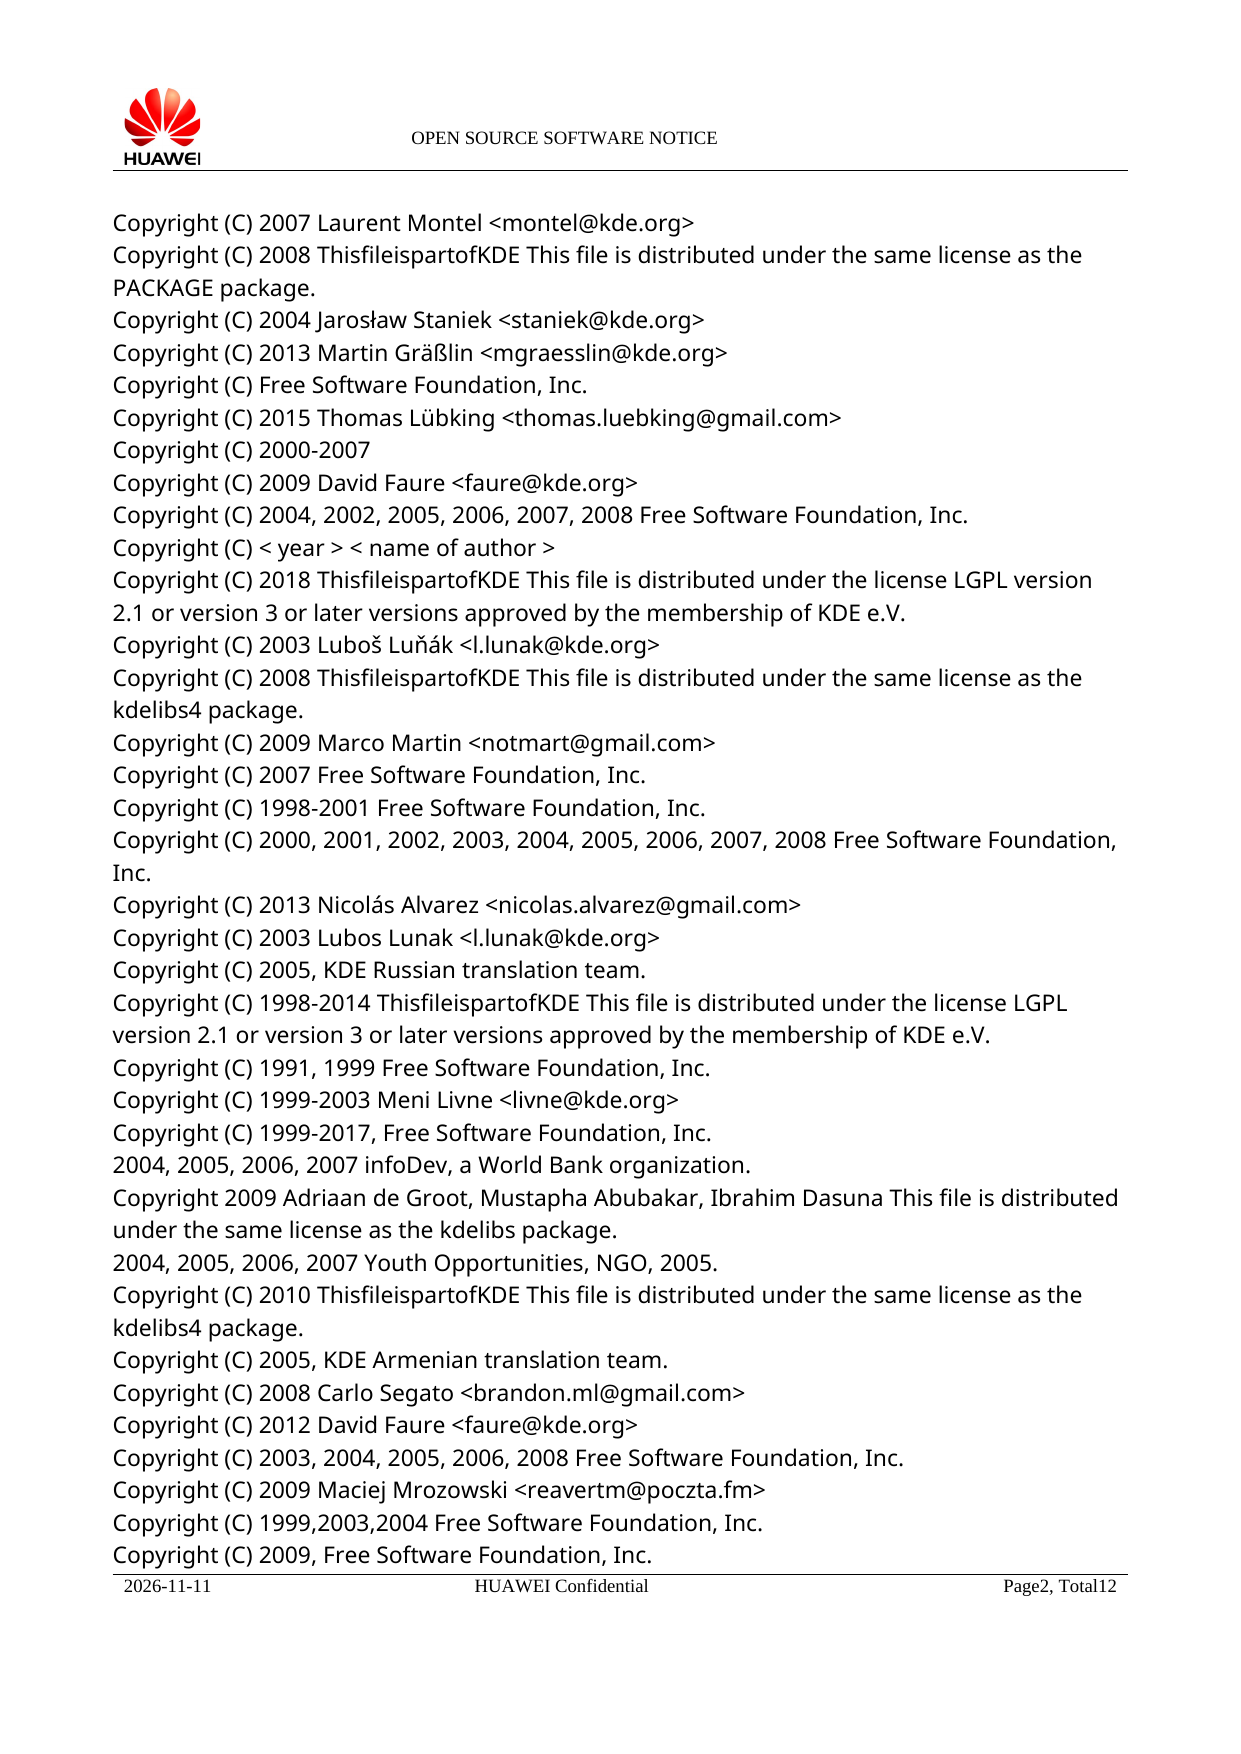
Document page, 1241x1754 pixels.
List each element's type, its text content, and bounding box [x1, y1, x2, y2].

picture [124, 88, 201, 165]
